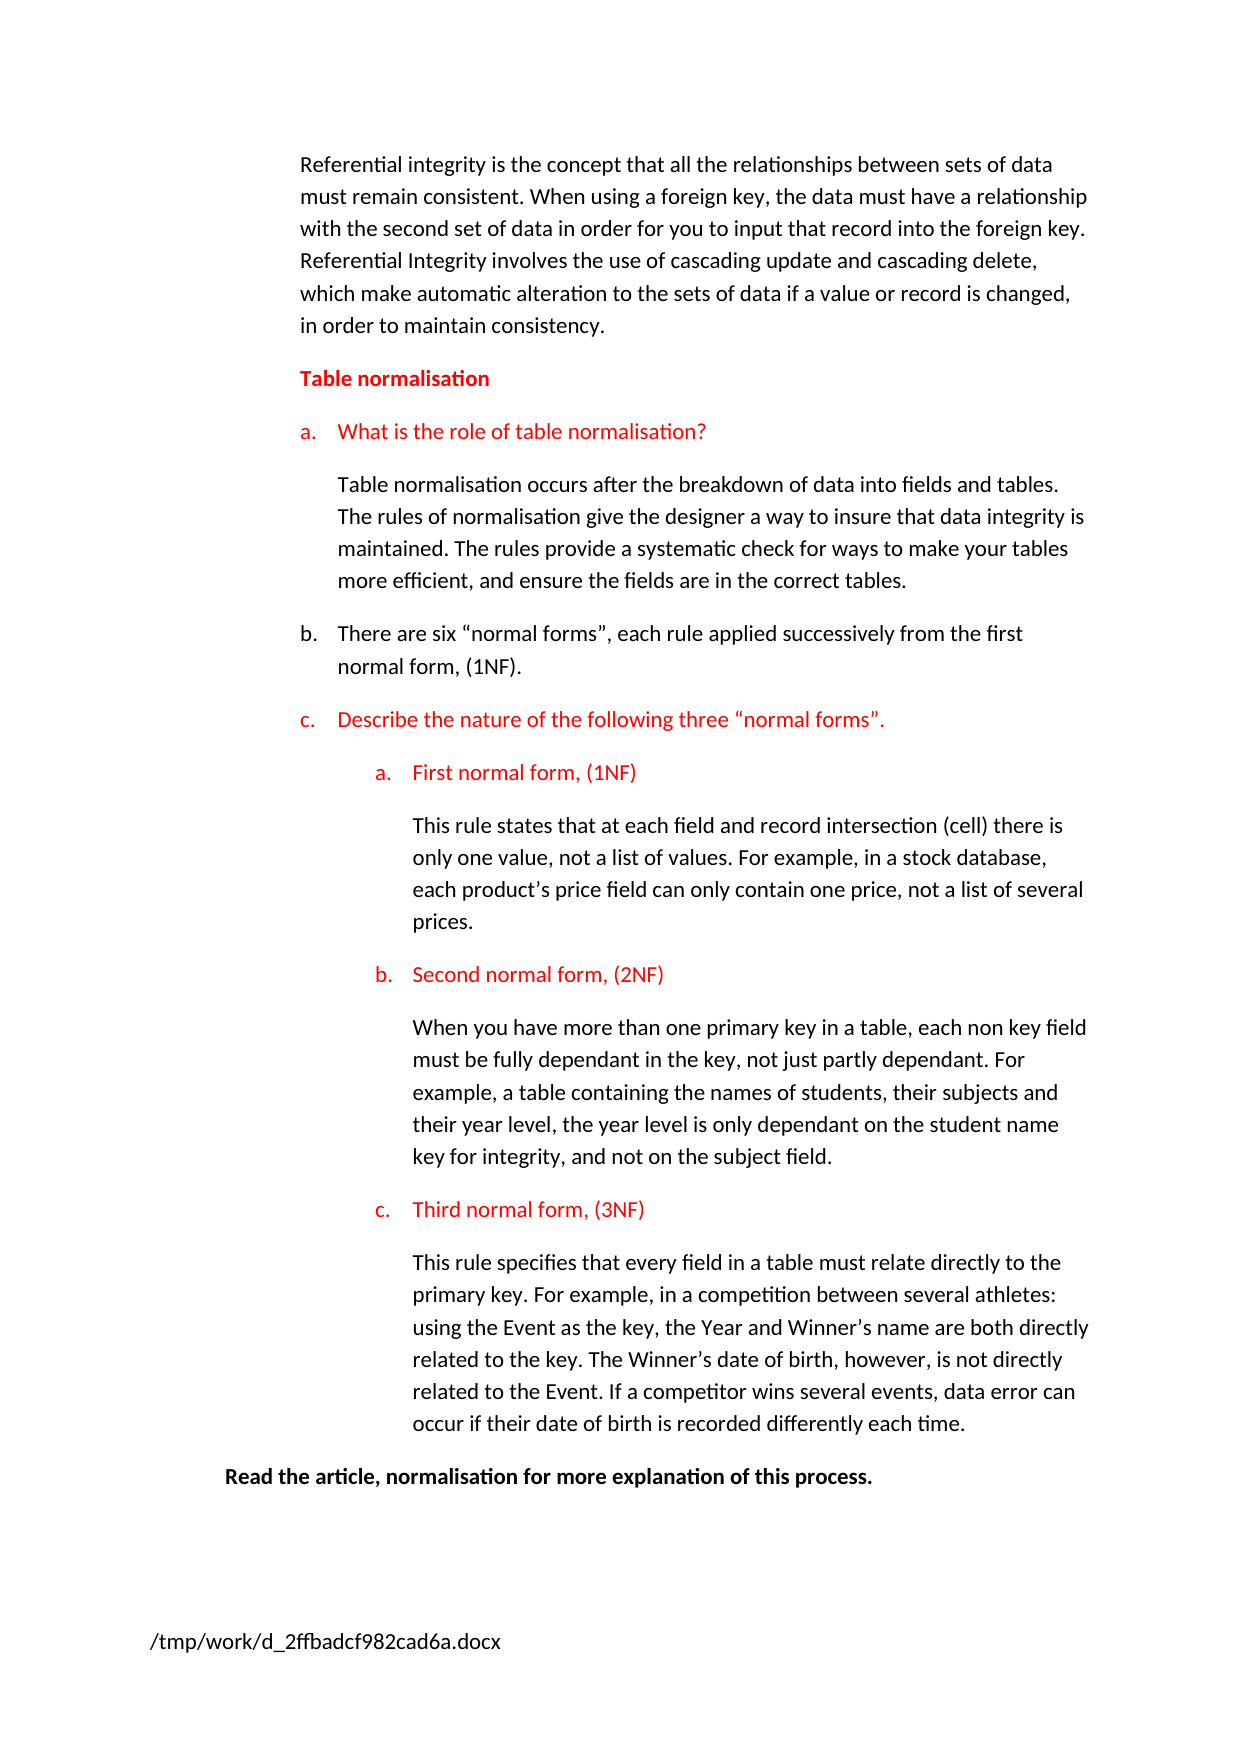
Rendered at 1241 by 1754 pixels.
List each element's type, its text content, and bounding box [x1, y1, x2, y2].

text Referential integrity is the concept that all the relationships between sets of data must remain consistent. When using a foreign key, the data must have a relationship with the second set of data in order for you to input that record into the foreign key. Referential Integrity involves the use of cascading update and cascading delete, which make automatic alteration to the sets of data if a value or record is changed, in order to maintain consistency. [300, 150, 1090, 339]
text Table normalisation [300, 364, 1090, 392]
list Second normal form, (2NF) [375, 960, 1090, 988]
list Describe the nature of the following three “normal forms”. [300, 705, 1090, 733]
text When you have more than one primary key in a table, each non key field must be fully dependant in the key, not just partly dependant. For example, a table containing the names of students, their subjects and their year level, the year level is only dependant on the student name key for integrity, and not on the subject field. [412, 1013, 1090, 1170]
list There are six “normal forms”, each rule applied successively from the first normal form, (1NF). [300, 619, 1090, 680]
text This rule states that at each field and record intersection (cell) there is only one value, not a list of values. For example, in a stock database, each product’s price field can only contain one price, not a list of several prices. [412, 811, 1090, 935]
list What is the role of table normalisation? [300, 417, 1090, 445]
text Table normalisation occurs after the breakdown of data into fields and tables. The rules of normalisation give the designer a way to insure that data integrity is maintained. The rules provide a systematic check for ways to make your tables more efficient, and ensure the fields are in the correct tables. [337, 470, 1090, 594]
list First normal form, (1NF) [375, 758, 1090, 786]
text This rule specifies that every field in a table must relate directly to the primary key. For example, in a competition between several athletes: using the Event as the key, the Year and Winner’s name are both directly related to the key. The Winner’s date of birth, however, is not directly related to the Event. If a competitor wins several events, data error can occur if their date of birth is recorded differently each time. [412, 1248, 1090, 1437]
text Read the article, normalisation for more explanation of this process. [225, 1462, 1090, 1490]
list Third normal form, (3NF) [375, 1195, 1090, 1223]
